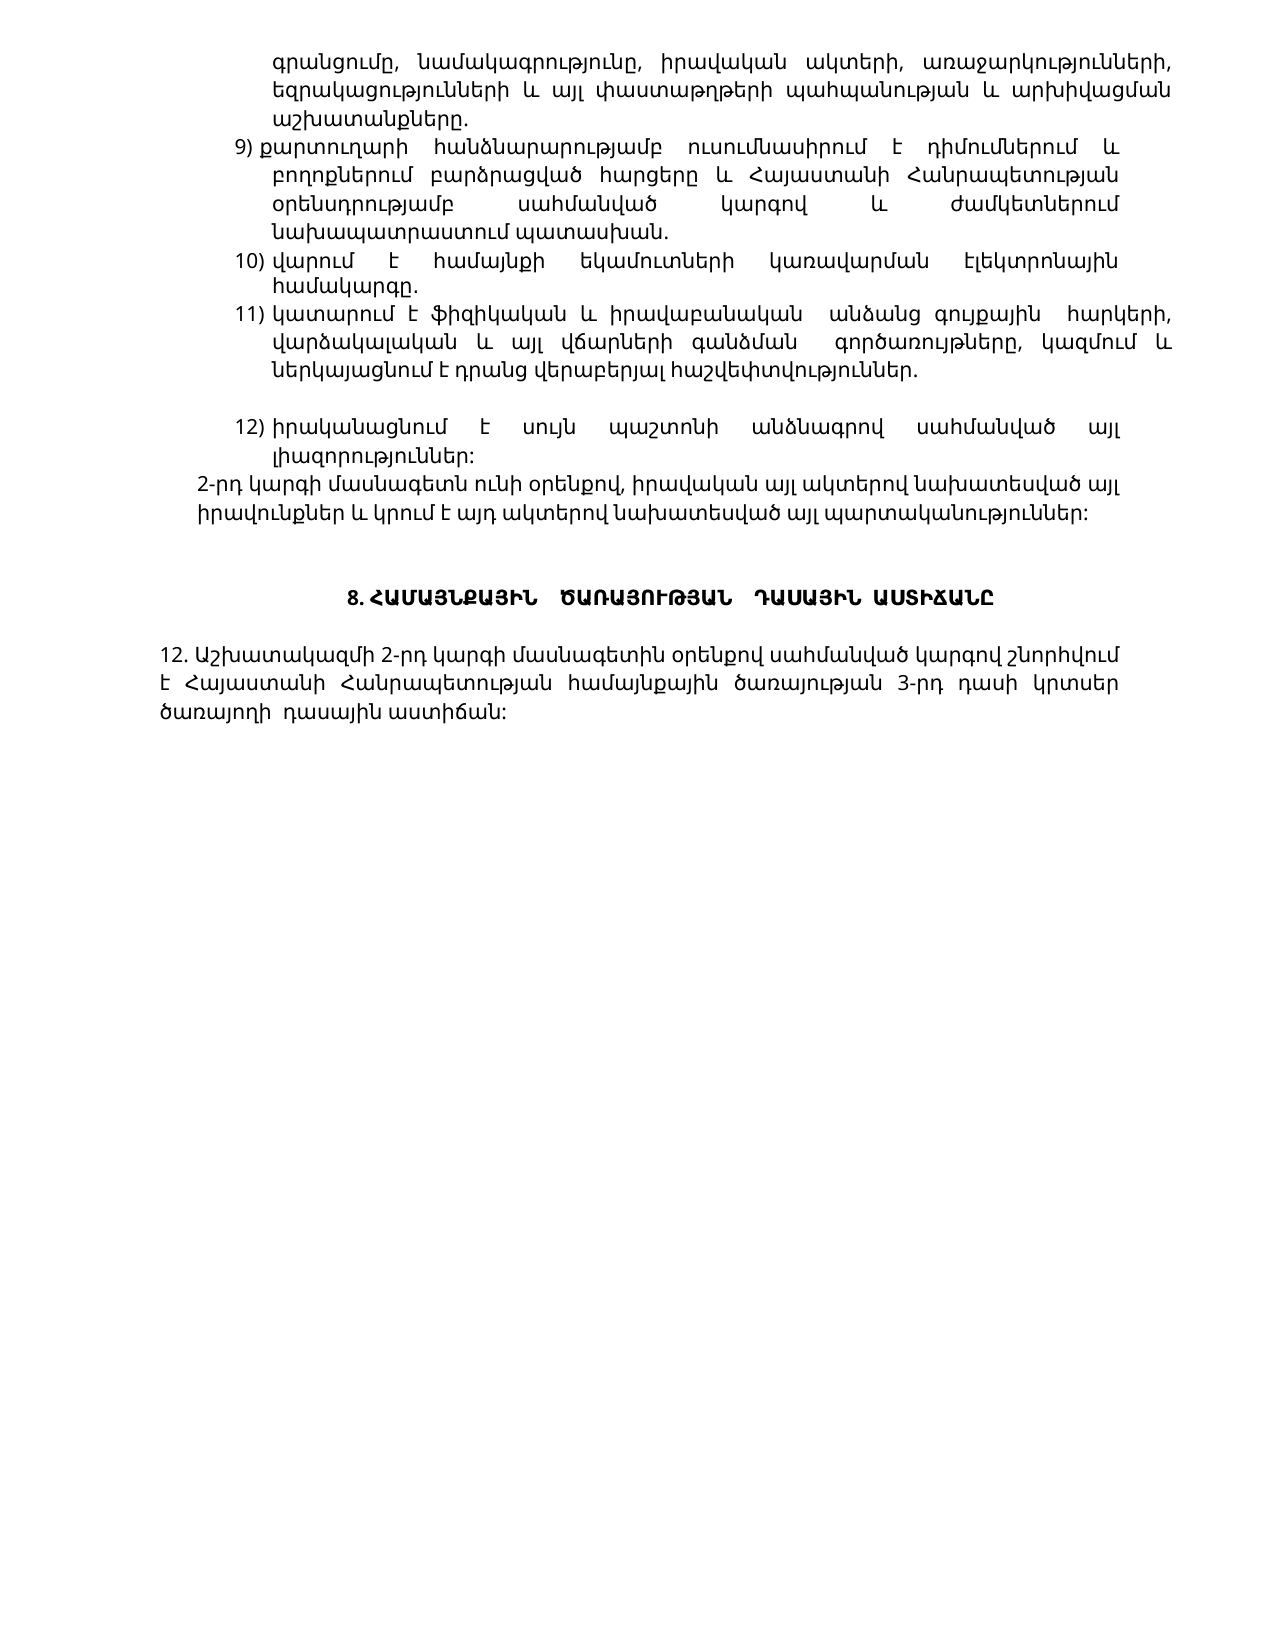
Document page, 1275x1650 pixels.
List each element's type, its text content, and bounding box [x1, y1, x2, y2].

list գրանցումը, նամակագրությունը, իրավական ակտերի, առաջարկությունների, եզրակացությունների և այլ փաստաթղթերի պահպանության և արխիվացման աշխատանքները. [272, 47, 1172, 132]
list վարում է համայնքի եկամուտների կառավարման էլեկտրոնային համակարգը. [234, 246, 1119, 299]
list իրականացնում է սույն պաշտոնի անձնագրով սահմանված այլ լիազորություններ: [234, 412, 1119, 469]
text 8. ՀԱՄԱՅՆՔԱՅԻՆ ԾԱՌԱՅՈՒԹՅԱՆ ԴԱՍԱՅԻՆ ԱՍՏԻՃԱՆԸ [222, 583, 1119, 611]
text 12. Աշխատակազմի 2-րդ կարգի մասնագետին օրենքով սահմանված կարգով շնորհվում է Հայաստանի Հանրապետության համայնքային ծառայության 3-րդ դասի կրտսեր ծառայողի դասային աստիճան: [159, 640, 1119, 725]
text 2-րդ կարգի մասնագետն ունի oրենքով, իրավական այլ ակտերով նախատեսված այլ իրավունքներ և կրում է այդ ակտերով նախատեսված այլ պարտականություններ: [197, 469, 1119, 526]
list քարտուղարի հանձնարարությամբ ուսումնասիրում է դիմումներում և բողոքներում բարձրացված հարցերը և Հայաստանի Հանրապետության օրենսդրությամբ սահմանված կարգով և ժամկետներում նախապատրաստում պատասխան. [234, 132, 1119, 246]
list կատարում է ֆիզիկական և իրավաբանական անձանց գույքային հարկերի, վարձակալական և այլ վճարների գանձման գործառույթները, կազմում և ներկայացնում է դրանց վերաբերյալ հաշվեփտվություններ. [234, 299, 1172, 384]
